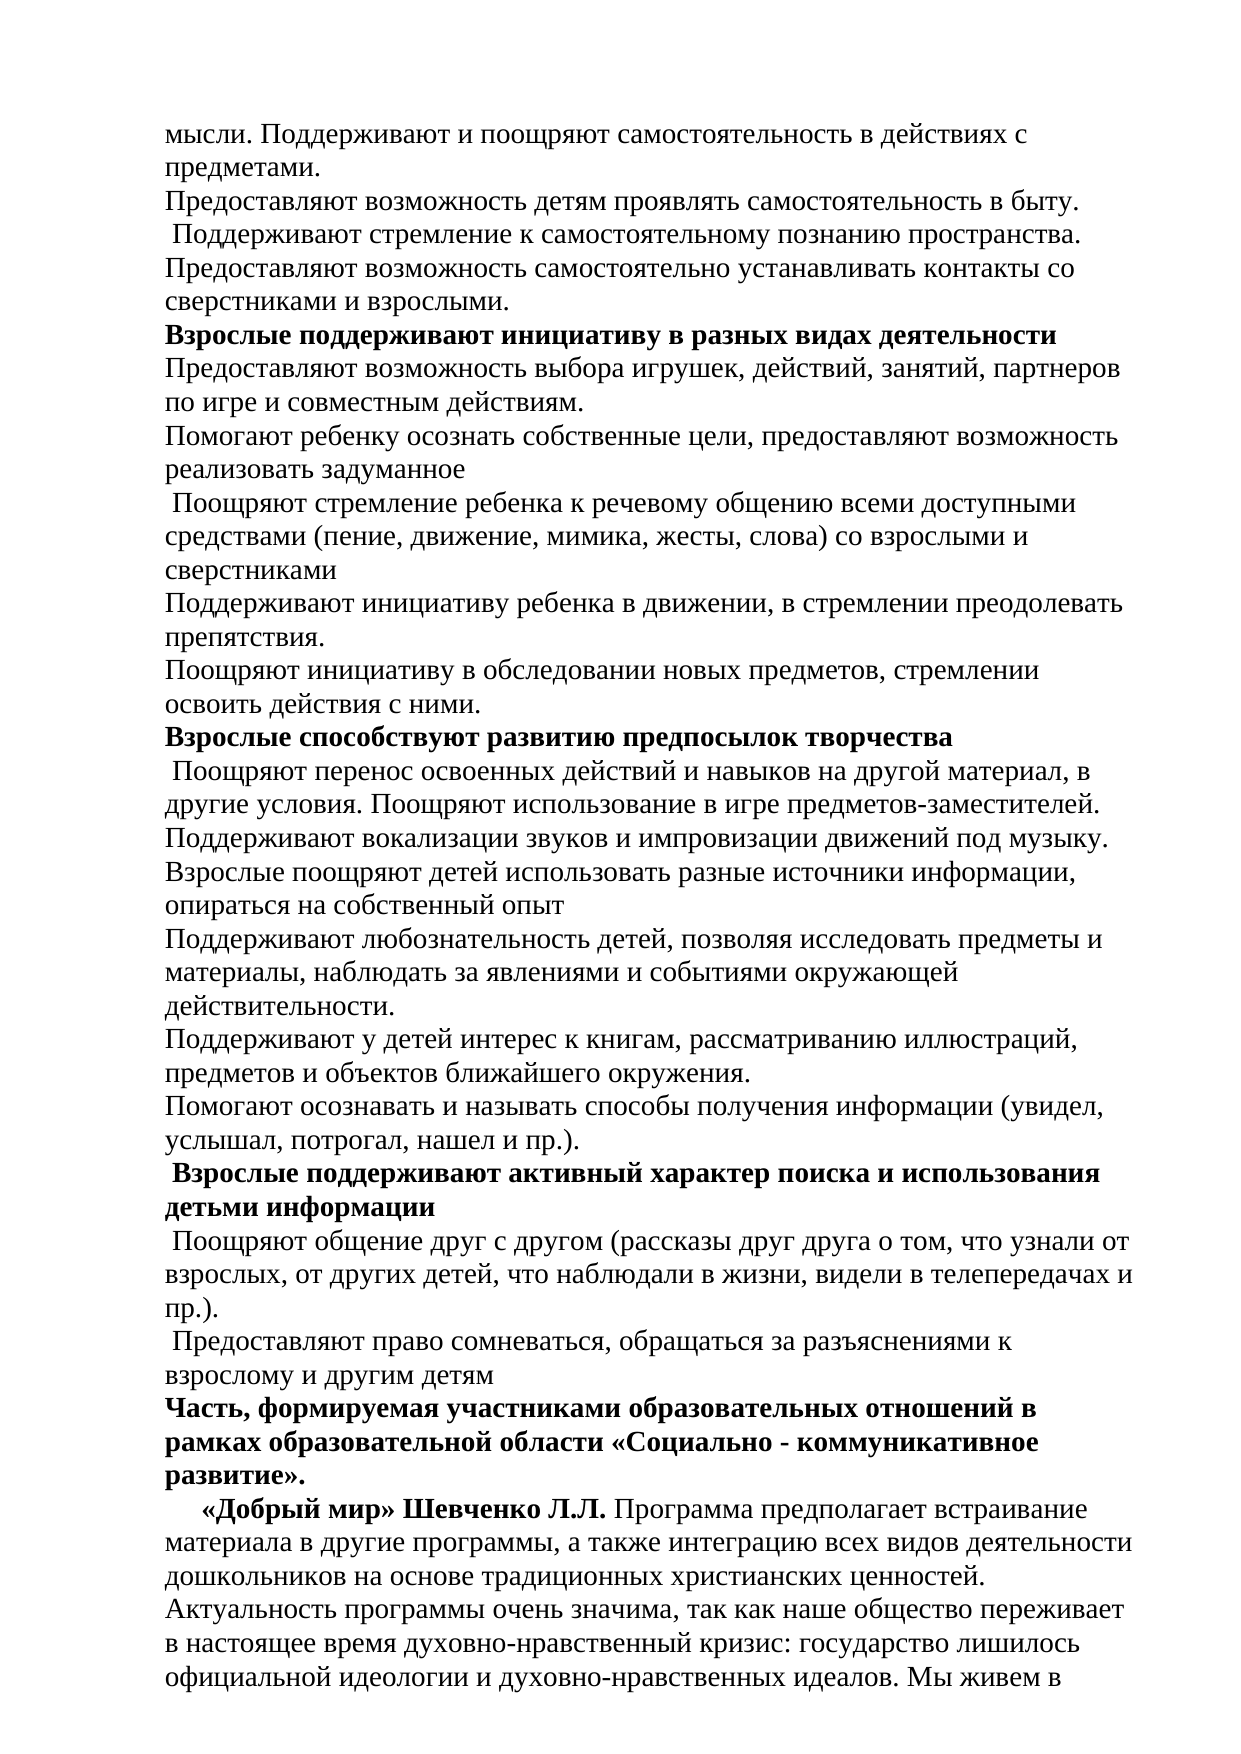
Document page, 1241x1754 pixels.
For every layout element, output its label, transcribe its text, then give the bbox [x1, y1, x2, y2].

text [164, 116, 1134, 183]
text Поддерживают у детей интерес к книгам, рассматриванию иллюстраций, предметов и объектов ближайшего окружения. [164, 1021, 1134, 1088]
text Предоставляют право сомневаться, обращаться за разъяснениями к взрослому и другим детям [164, 1323, 1134, 1390]
text Взрослые поощряют детей использовать разные источники информации, опираться на собственный опыт [164, 854, 1134, 921]
text Взрослые поддерживают активный характер поиска и использования детьми информации [164, 1156, 1134, 1223]
text Поощряют стремление ребенка к речевому общению всеми доступными средствами (пение, движение, мимика, жесты, слова) со взрослыми и сверстниками [164, 485, 1134, 585]
text Часть, формируемая участниками образовательных отношений в рамках образовательной области «Социально - коммуникативное развитие». [164, 1390, 1134, 1491]
text Поощряют общение друг с другом (рассказы друг друга о том, что узнали от взрослых, от других детей, что наблюдали в жизни, видели в телепередачах и пр.). [164, 1223, 1134, 1323]
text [164, 1491, 1134, 1692]
text Взрослые поддерживают инициативу в разных видах деятельности [164, 317, 1134, 351]
text Предоставляют возможность детям проявлять самостоятельность в быту. [164, 183, 1134, 216]
text Предоставляют возможность выбора игрушек, действий, занятий, партнеров по игре и совместным действиям. [164, 351, 1134, 418]
text Поддерживают инициативу ребенка в движении, в стремлении преодолевать препятствия. [164, 585, 1134, 652]
text Поощряют перенос освоенных действий и навыков на другой материал, в другие условия. Поощряют использование в игре предметов-заместителей. [164, 753, 1134, 820]
text Поддерживают любознательность детей, позволяя исследовать предметы и материалы, наблюдать за явлениями и событиями окружающей действительности. [164, 921, 1134, 1021]
text Поддерживают стремление к самостоятельному познанию пространства. [164, 216, 1134, 250]
text Предоставляют возможность самостоятельно устанавливать контакты со сверстниками и взрослыми. [164, 250, 1134, 317]
text Поддерживают вокализации звуков и импровизации движений под музыку. [164, 820, 1134, 854]
text Поощряют инициативу в обследовании новых предметов, стремлении освоить действия с ними. [164, 652, 1134, 719]
text Помогают ребенку осознать собственные цели, предоставляют возможность реализовать задуманное [164, 418, 1134, 485]
text Помогают осознавать и называть способы получения информации (увидел, услышал, потрогал, нашел и пр.). [164, 1088, 1134, 1156]
text Взрослые способствуют развитию предпосылок творчества [164, 719, 1134, 753]
